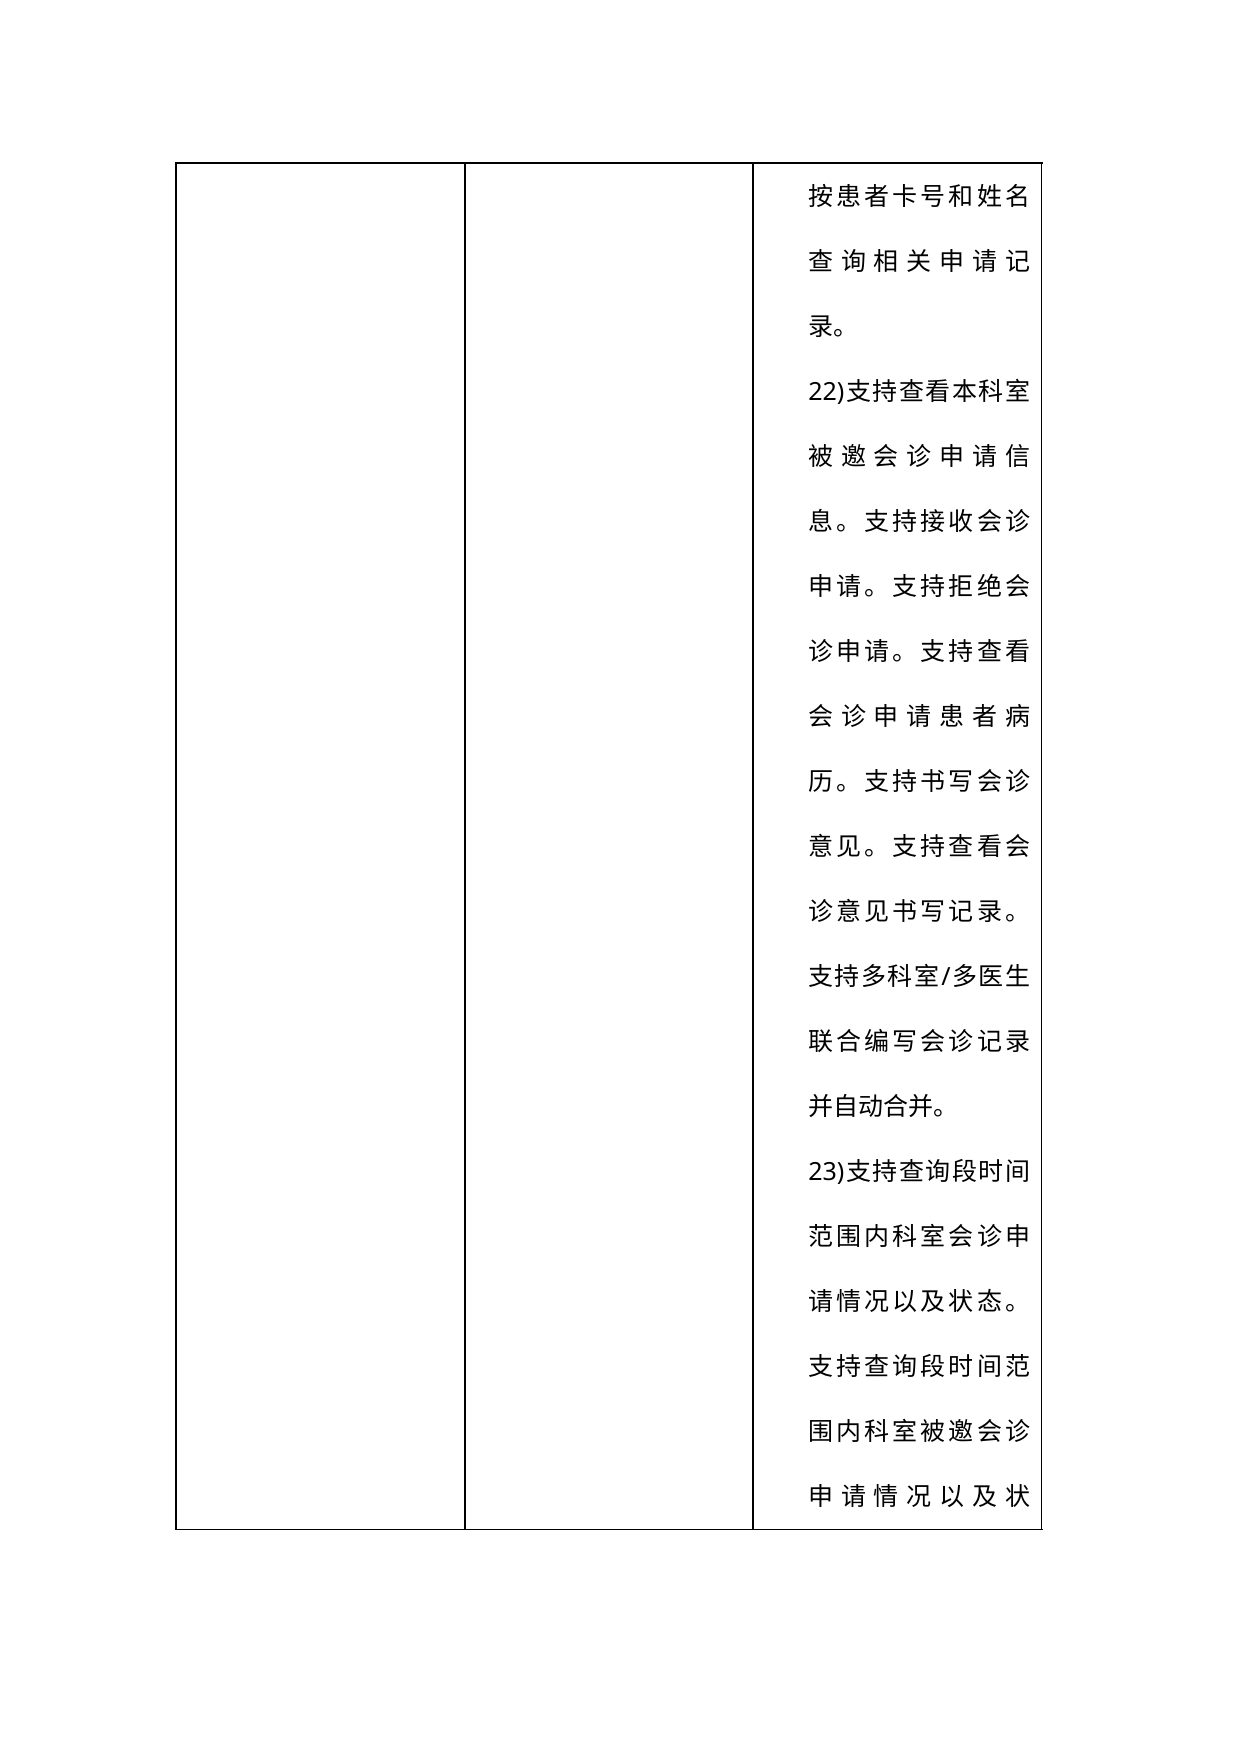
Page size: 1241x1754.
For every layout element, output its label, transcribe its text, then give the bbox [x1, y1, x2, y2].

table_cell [754, 164, 1041, 1528]
table_cell 2 [177, 164, 464, 1528]
table_cell [466, 164, 752, 1528]
